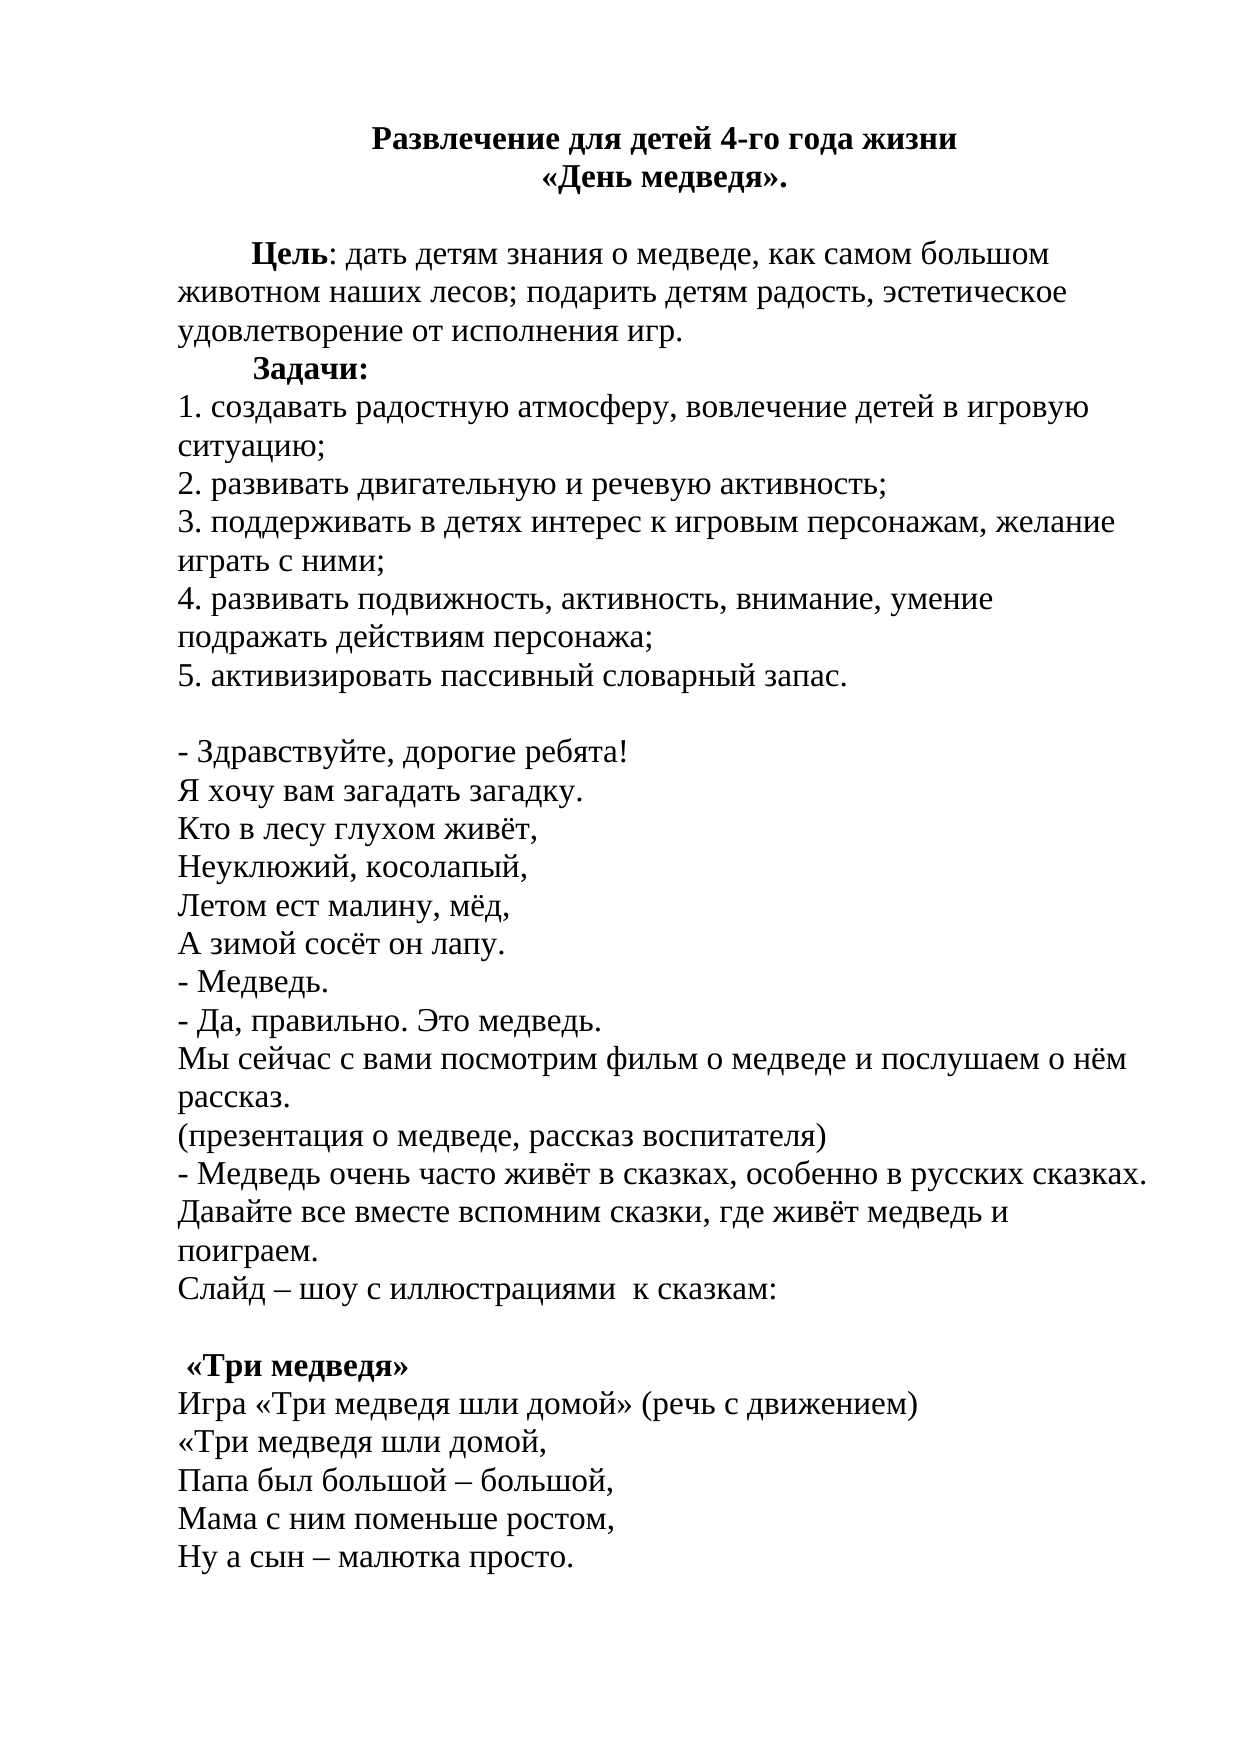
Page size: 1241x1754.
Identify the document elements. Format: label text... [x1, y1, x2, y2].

text Летом ест малину, мёд, [177, 885, 1152, 923]
text - Да, правильно. Это медведь. [177, 1000, 1152, 1038]
text - Медведь очень часто живёт в сказках, особенно в русских сказках. Давайте все вместе вспомним сказки, где живёт медведь и поиграем. [177, 1153, 1152, 1268]
text «Три медведя» [177, 1345, 1152, 1383]
text Ну а сын – малютка просто. [177, 1536, 1152, 1575]
text Развлечение для детей 4-го года жизни [177, 118, 1152, 156]
text А зимой сосёт он лапу. [177, 923, 1152, 961]
text «День медведя». [177, 156, 1152, 195]
text - Здравствуйте, дорогие ребята! [177, 731, 1152, 770]
text Кто в лесу глухом живёт, [177, 808, 1152, 846]
text Мы сейчас с вами посмотрим фильм о медведе и послушаем о нём рассказ. [177, 1038, 1152, 1115]
text Я хочу вам загадать загадку. [177, 770, 1152, 808]
text Папа был большой – большой, [177, 1460, 1152, 1498]
text «Три медведя шли домой, [177, 1421, 1152, 1460]
text - Медведь. [177, 961, 1152, 1000]
text Неуклюжий, косолапый, [177, 846, 1152, 885]
text Мама с ним поменьше ростом, [177, 1498, 1152, 1536]
text (презентация о медведе, рассказ воспитателя) [177, 1115, 1152, 1153]
text Слайд – шоу с иллюстрациями к сказкам: [177, 1268, 1152, 1306]
text Цель: дать детям знания о медведе, как самом большом животном наших лесов; подарить детям радость, эстетическое удовлетворение от исполнения игр. Задачи: 1. создавать радостную атмосферу, вовлечение детей в игровую ситуацию; 2. развивать двигательную и речевую активность; 3. поддерживать в детях интерес к игровым персонажам, желание играть с ними; 4. развивать подвижность, активность, внимание, умение подражать действиям персонажа; 5. активизировать пассивный словарный запас. [177, 233, 1152, 693]
text Игра «Три медведя шли домой» (речь с движением) [177, 1383, 1152, 1421]
